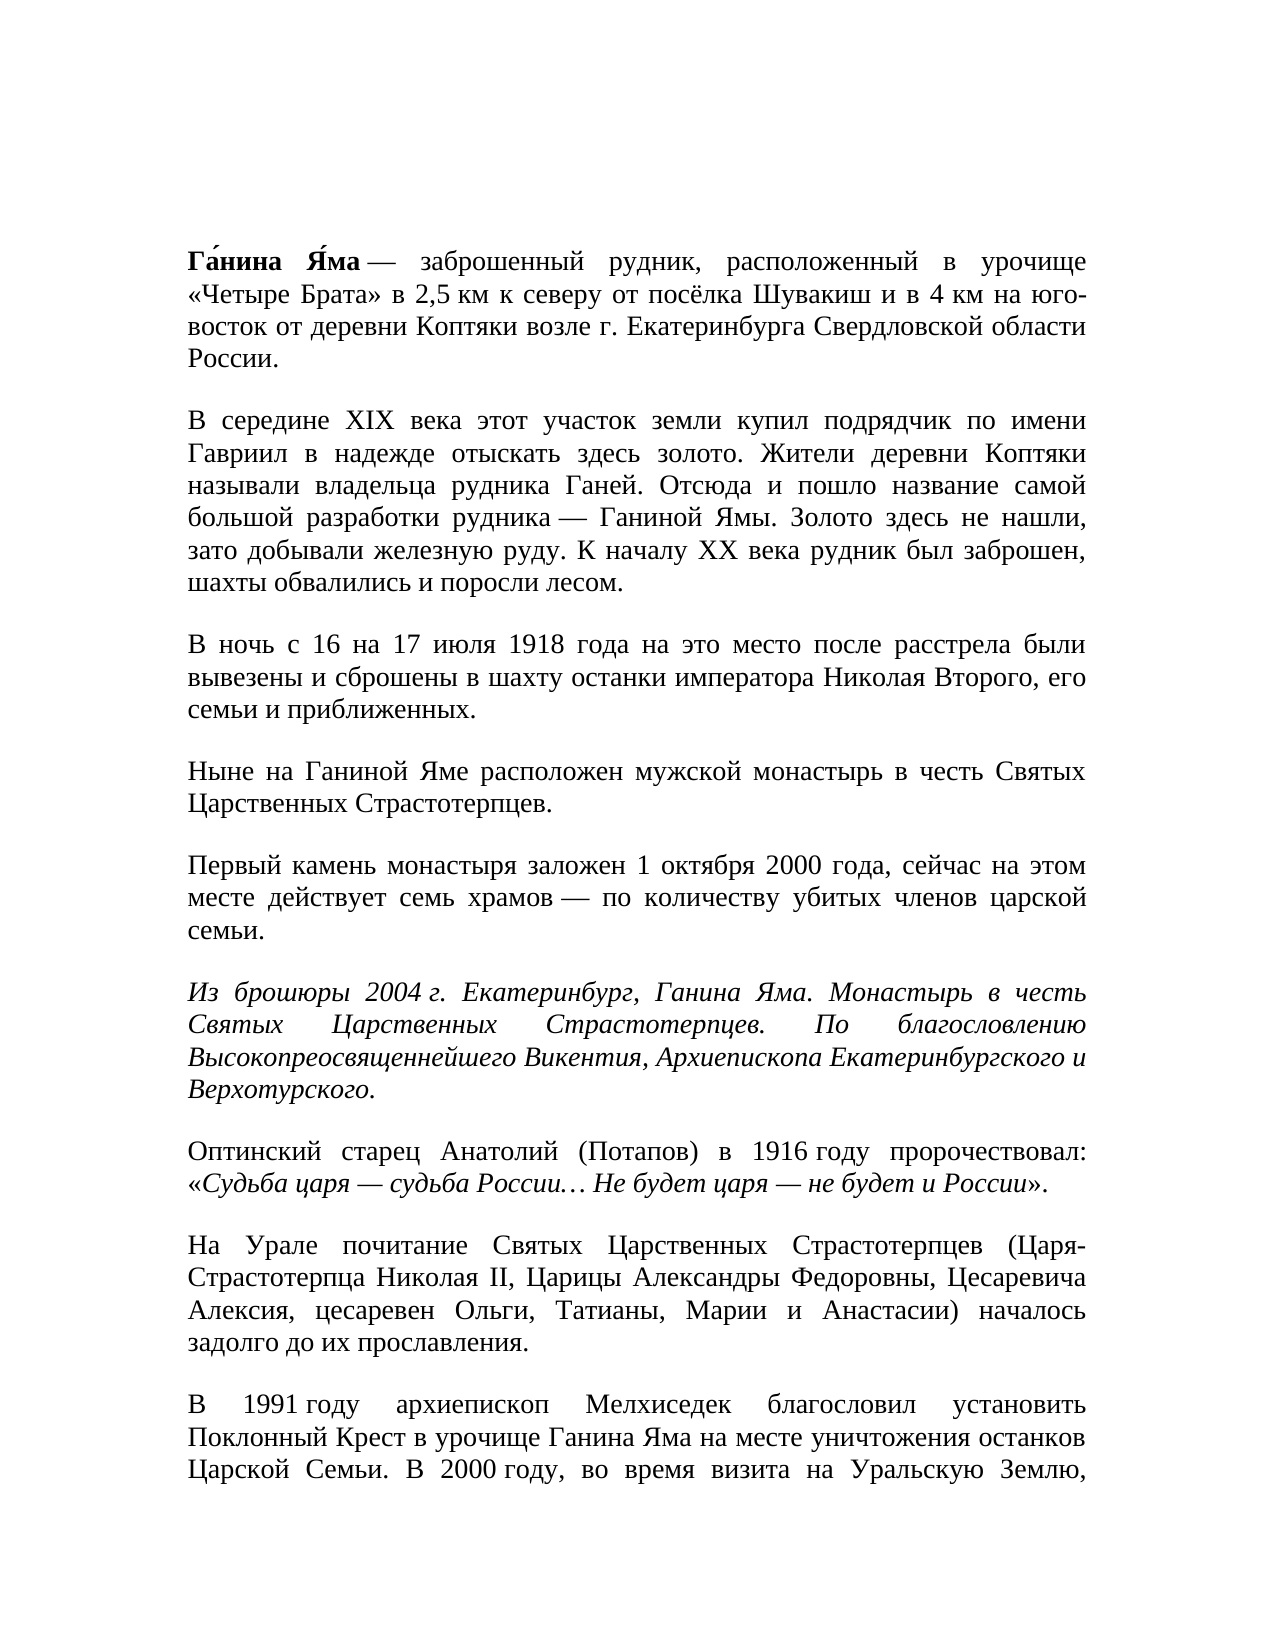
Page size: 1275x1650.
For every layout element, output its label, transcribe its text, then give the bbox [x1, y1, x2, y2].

text Из брошюры 2004 г. Екатеринбург, Ганина Яма. Монастырь в честь Святых Царственных Страстотерпцев. По благословлению Высокопреосвященнейшего Викентия, Архиепископа Екатеринбургского и Верхотурского. [187, 975, 1087, 1104]
text В ночь с 16 на 17 июля 1918 года на это место после расстрела были вывезены и сброшены в шахту останки императора Николая Второго, его семьи и приближенных. [187, 627, 1087, 724]
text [187, 1387, 1087, 1484]
text Оптинский старец Анатолий (Потапов) в 1916 году пророчествовал: «Судьба царя — судьба России… Не будет царя — не будет и России». [187, 1134, 1087, 1199]
text Га́нина Я́ма — заброшенный рудник, расположенный в урочище «Четыре Брата» в 2,5 км к северу от посёлка Шувакиш и в 4 км на юго-восток от деревни Коптяки возле г. Екатеринбурга Свердловской области России. [187, 244, 1087, 374]
text Ныне на Ганиной Яме расположен мужской монастырь в честь Святых Царственных Страстотерпцев. [187, 754, 1087, 819]
text На Урале почитание Святых Царственных Страстотерпцев (Царя-Страстотерпца Николая II, Царицы Александры Федоровны, Цесаревича Алексия, цесаревен Ольги, Татианы, Марии и Анастасии) началось задолго до их прославления. [187, 1228, 1087, 1358]
text В середине XIX века этот участок земли купил подрядчик по имени Гавриил в надежде отыскать здесь золото. Жители деревни Коптяки называли владельца рудника Ганей. Отсюда и пошло название самой большой разработки рудника — Ганиной Ямы. Золото здесь не нашли, зато добывали железную руду. К началу XX века рудник был заброшен, шахты обвалились и поросли лесом. [187, 403, 1087, 598]
text Первый камень монастыря заложен 1 октября 2000 года, сейчас на этом месте действует семь храмов — по количеству убитых членов царской семьи. [187, 848, 1087, 945]
